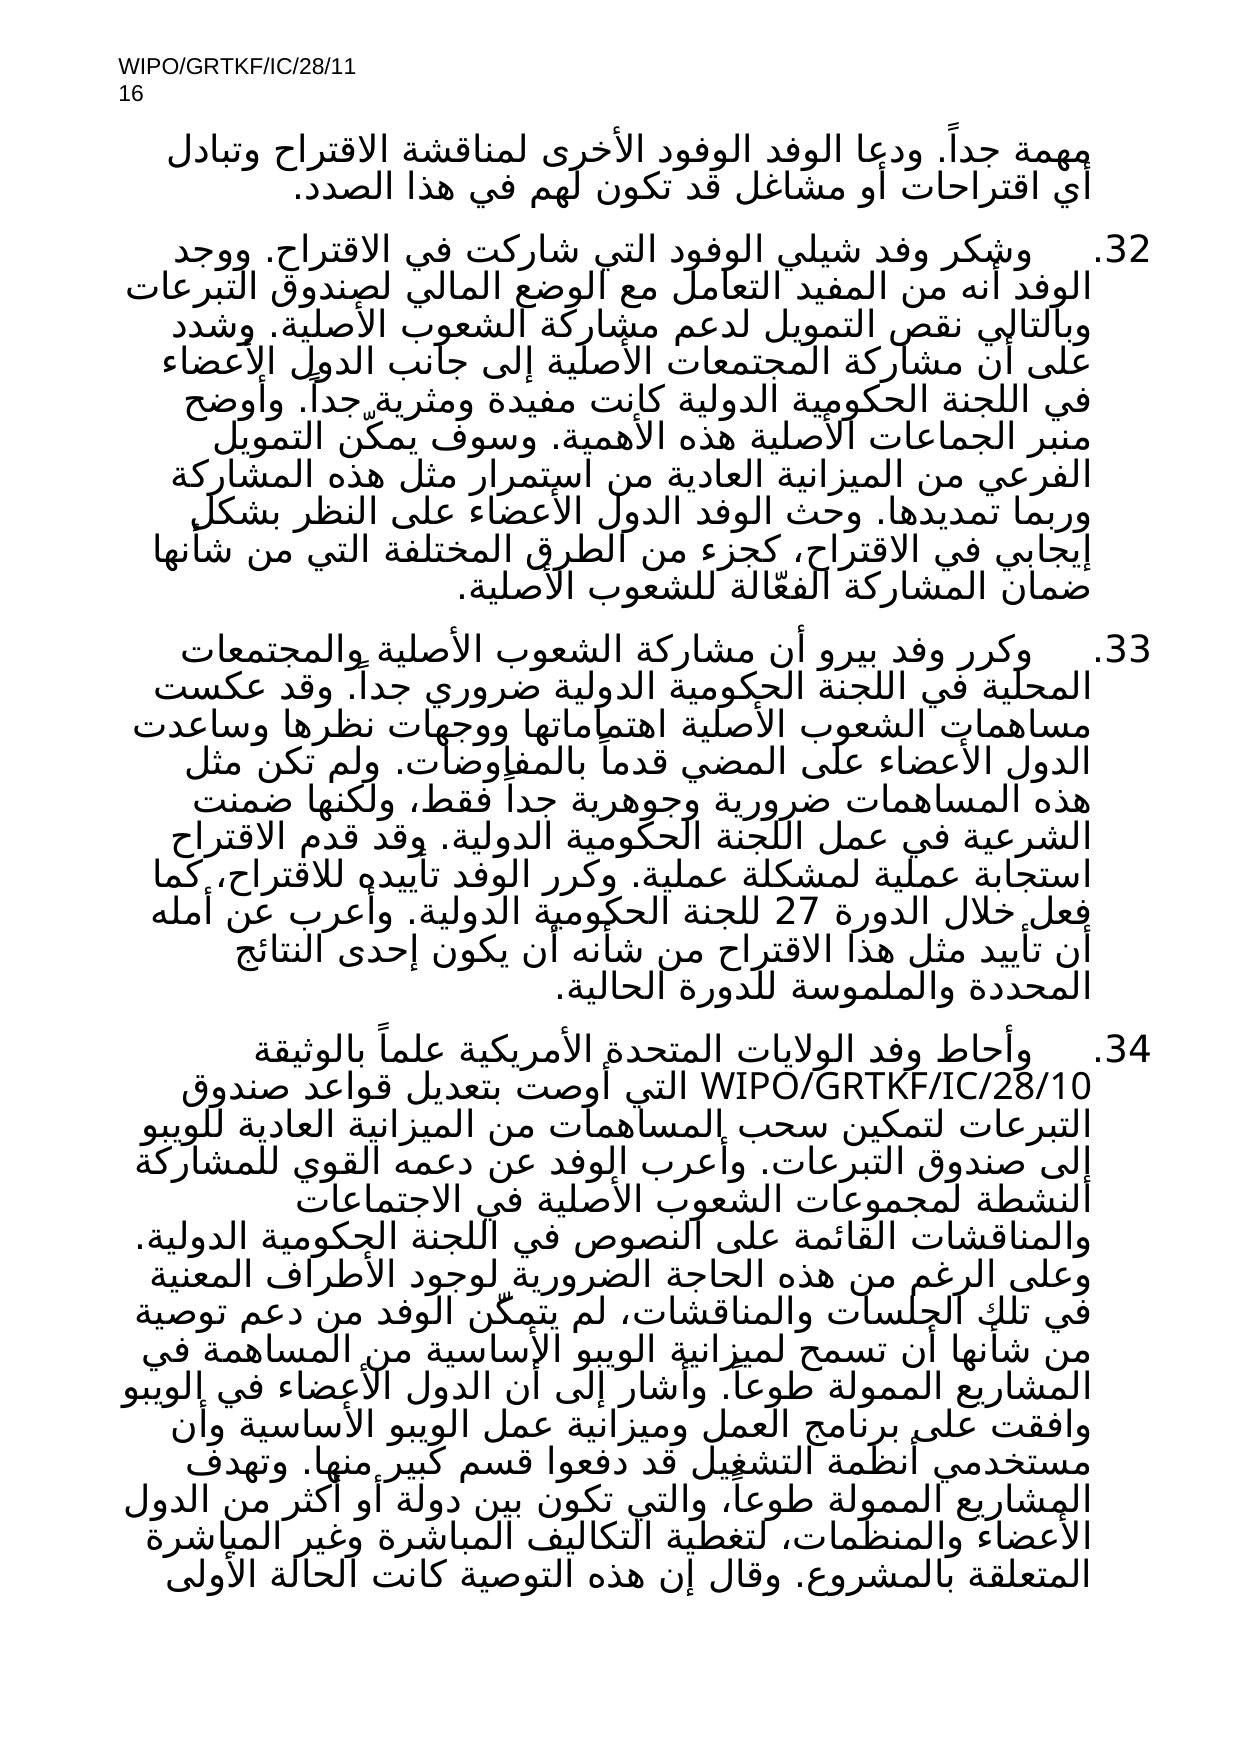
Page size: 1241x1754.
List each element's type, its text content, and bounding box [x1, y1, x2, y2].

text وكرر وفد بيرو أن مشاركة الشعوب الأصلية والمجتمعات المحلية في اللجنة الحكومية الدولية ضروري جداً. وقد عكست مساهمات الشعوب الأصلية اهتماماتها ووجهات نظرها وساعدت الدول الأعضاء على المضي قدماً بالمفاوضات. ولم تكن مثل هذه المساهمات ضرورية وجوهرية جداً فقط، ولكنها ضمنت الشرعية في عمل اللجنة الحكومية الدولية. وقد قدم الاقتراح استجابة عملية لمشكلة عملية. وكرر الوفد تأييده للاقتراح، كما فعل خلال الدورة 27 للجنة الحكومية الدولية. وأعرب عن أمله أن تأييد مثل هذا الاقتراح من شأنه أن يكون إحدى النتائج المحددة والملموسة للدورة الحالية. [118, 632, 1092, 1007]
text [118, 132, 1092, 207]
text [118, 1032, 1092, 1595]
text وشكر وفد شيلي الوفود التي شاركت في الاقتراح. ووجد الوفد أنه من المفيد التعامل مع الوضع المالي لصندوق التبرعات وبالتالي نقص التمويل لدعم مشاركة الشعوب الأصلية. وشدد على أن مشاركة المجتمعات الأصلية إلى جانب الدول الأعضاء في اللجنة الحكومية الدولية كانت مفيدة ومثرية جداً. وأوضح منبر الجماعات الأصلية هذه الأهمية. وسوف يمكّن التمويل الفرعي من الميزانية العادية من استمرار مثل هذه المشاركة وربما تمديدها. وحث الوفد الدول الأعضاء على النظر بشكل إيجابي في الاقتراح، كجزء من الطرق المختلفة التي من شأنها ضمان المشاركة الفعّالة للشعوب الأصلية. [118, 232, 1092, 607]
